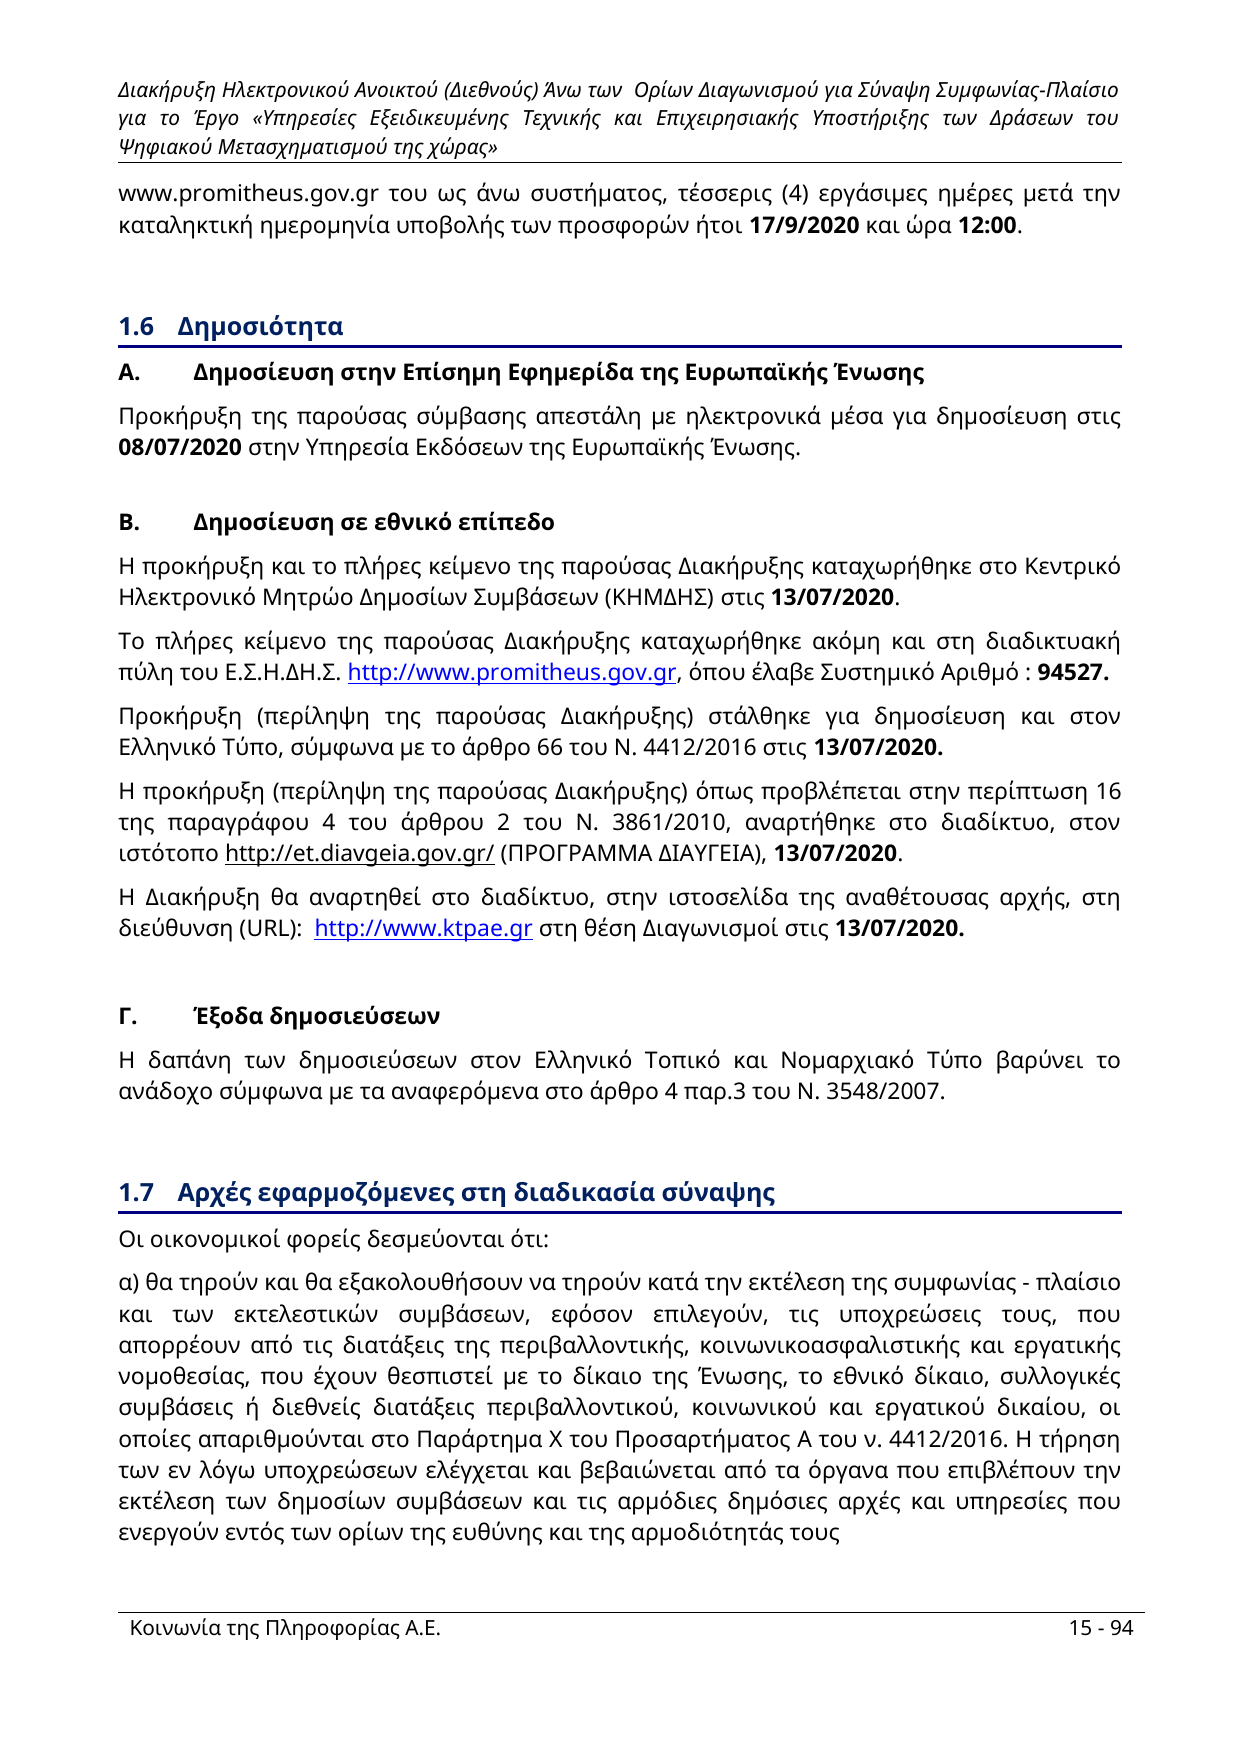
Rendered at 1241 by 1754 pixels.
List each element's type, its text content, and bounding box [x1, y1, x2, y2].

text Γ. Έξοδα δημοσιεύσεων [118, 1000, 1122, 1031]
subtitle Αρχές εφαρμοζόμενες στη διαδικασία σύναψης [118, 1175, 1122, 1211]
subtitle Δημοσιότητα [118, 308, 1122, 345]
text Προκήρυξη της παρούσας σύμβασης απεστάλη με ηλεκτρονικά μέσα για δημοσίευση στις 08/07/2020 στην Υπηρεσία Εκδόσεων της Ευρωπαϊκής Ένωσης. [118, 400, 1122, 462]
text Προκήρυξη (περίληψη της παρούσας Διακήρυξης) στάλθηκε για δημοσίευση και στον Ελληνικό Τύπο, σύμφωνα με το άρθρο 66 του Ν. 4412/2016 στις 13/07/2020. [118, 700, 1122, 762]
text Η δαπάνη των δημοσιεύσεων στον Ελληνικό Τοπικό και Νομαρχιακό Τύπο βαρύνει το ανάδοχο σύμφωνα με τα αναφερόμενα στο άρθρο 4 παρ.3 του Ν. 3548/2007. [118, 1044, 1122, 1106]
text Το πλήρες κείμενο της παρούσας Διακήρυξης καταχωρήθηκε ακόμη και στη διαδικτυακή πύλη του Ε.Σ.Η.ΔΗ.Σ. http://www.promitheus.gov.gr, όπου έλαβε Συστημικό Αριθμό : 94527. [118, 625, 1122, 687]
text Η προκήρυξη (περίληψη της παρούσας Διακήρυξης) όπως προβλέπεται στην περίπτωση 16 της παραγράφου 4 του άρθρου 2 του Ν. 3861/2010, αναρτήθηκε στο διαδίκτυο, στον ιστότοπο http://et.diavgeia.gov.gr/ (ΠΡΟΓΡΑΜΜΑ ΔΙΑΥΓΕΙΑ), 13/07/2020. [118, 775, 1122, 869]
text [118, 177, 1122, 240]
text Η προκήρυξη και το πλήρες κείμενο της παρούσας Διακήρυξης καταχωρήθηκε στο Κεντρικό Ηλεκτρονικό Μητρώο Δημοσίων Συμβάσεων (ΚΗΜΔΗΣ) στις 13/07/2020. [118, 550, 1122, 612]
text Η Διακήρυξη θα αναρτηθεί στο διαδίκτυο, στην ιστοσελίδα της αναθέτουσας αρχής, στη διεύθυνση (URL): http://www.ktpae.gr στη θέση Διαγωνισμοί στις 13/07/2020. [118, 881, 1122, 944]
text α) θα τηρούν και θα εξακολουθήσουν να τηρούν κατά την εκτέλεση της συμφωνίας - πλαίσιο και των εκτελεστικών συμβάσεων, εφόσον επιλεγούν, τις υποχρεώσεις τους, που απορρέουν από τις διατάξεις της περιβαλλοντικής, κοινωνικοασφαλιστικής και εργατικής νομοθεσίας, που έχουν θεσπιστεί με το δίκαιο της Ένωσης, το εθνικό δίκαιο, συλλογικές συμβάσεις ή διεθνείς διατάξεις περιβαλλοντικού, κοινωνικού και εργατικού δικαίου, οι οποίες απαριθμούνται στο Παράρτημα Χ του Προσαρτήματος Α του ν. 4412/2016. Η τήρηση των εν λόγω υποχρεώσεων ελέγχεται και βεβαιώνεται από τα όργανα που επιβλέπουν την εκτέλεση των δημοσίων συμβάσεων και τις αρμόδιες δημόσιες αρχές και υπηρεσίες που ενεργούν εντός των ορίων της ευθύνης και της αρμοδιότητάς τους [118, 1266, 1122, 1547]
text Β. Δημοσίευση σε εθνικό επίπεδο [118, 506, 1122, 537]
text Α. Δημοσίευση στην Επίσημη Εφημερίδα της Ευρωπαϊκής Ένωσης [118, 356, 1122, 387]
text Οι οικονομικοί φορείς δεσμεύονται ότι: [118, 1222, 1122, 1254]
